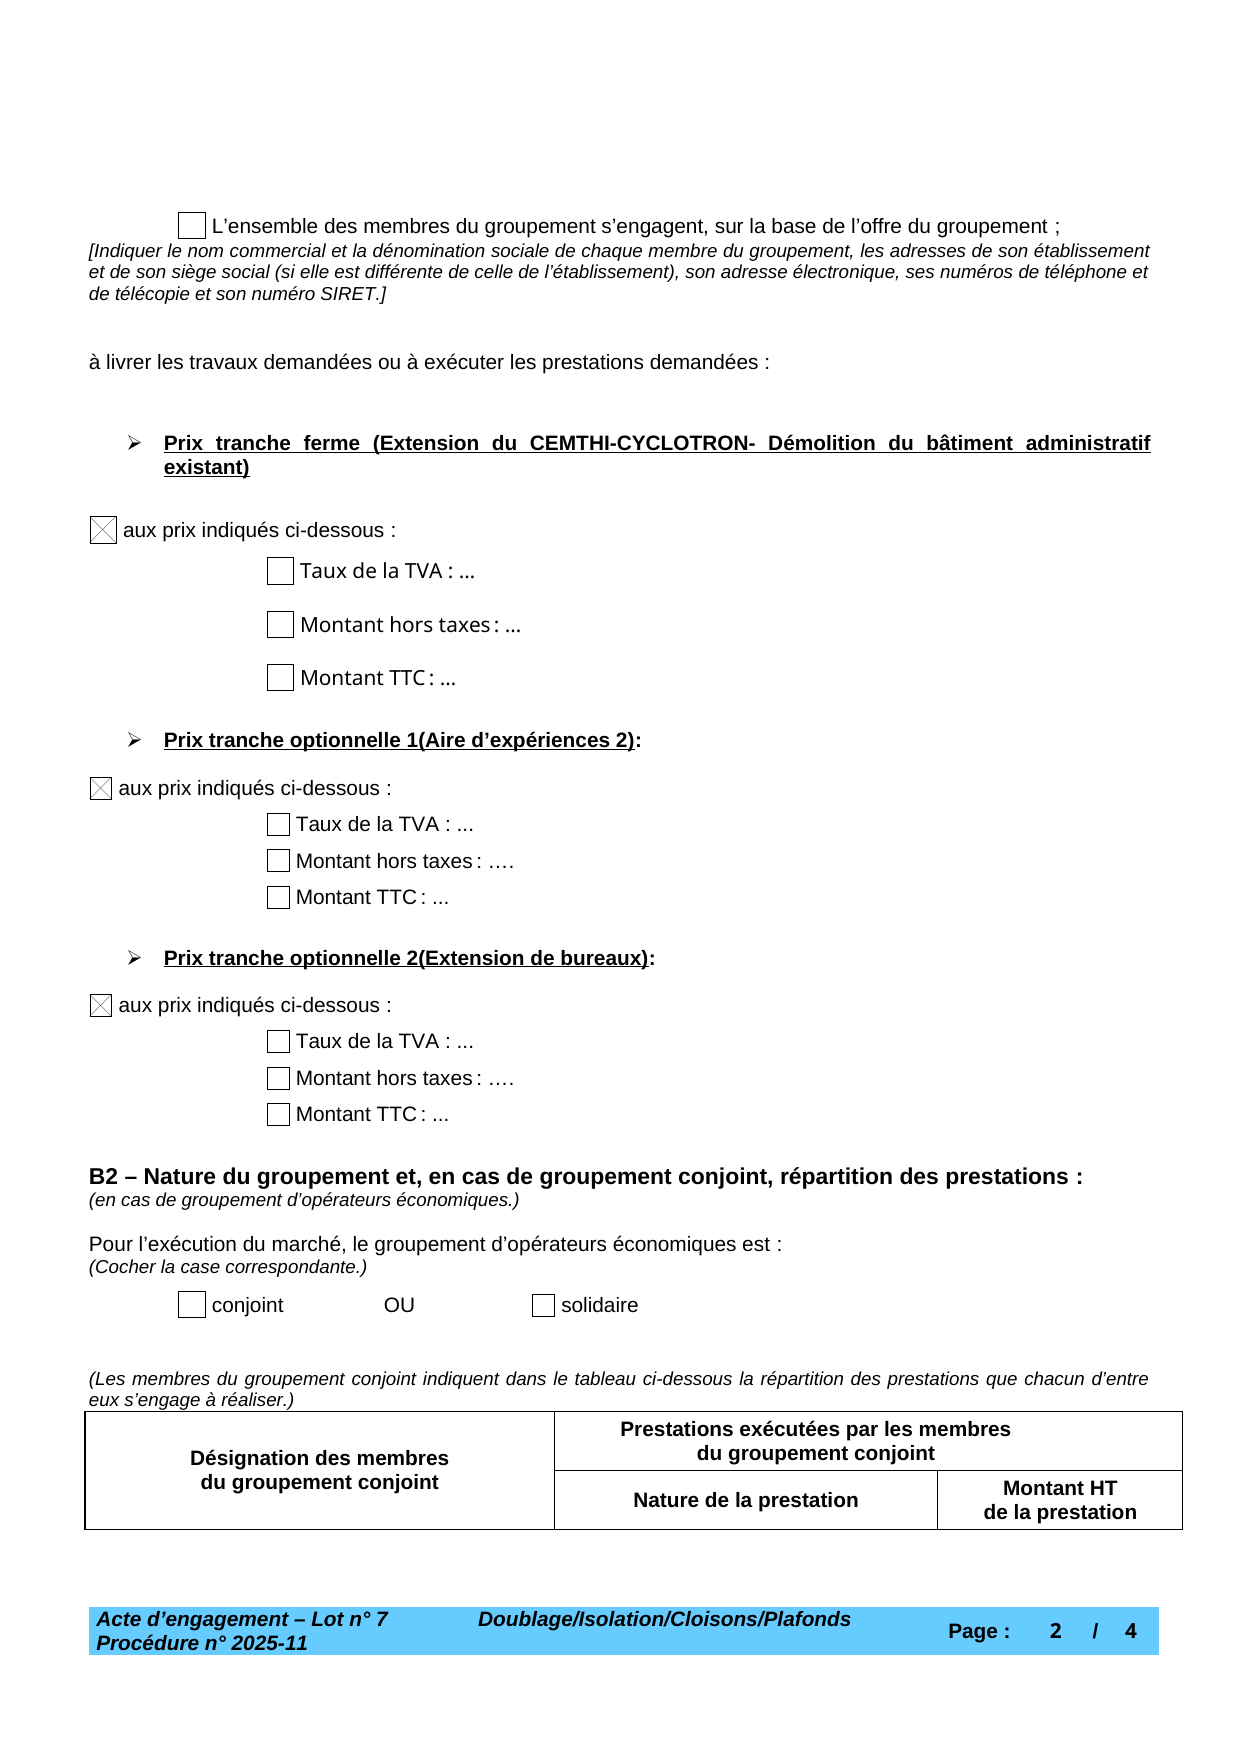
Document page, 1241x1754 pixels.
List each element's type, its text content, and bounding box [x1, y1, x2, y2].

list Prix tranche optionnelle 1(Aire d’expériences 2): [126, 728, 1152, 752]
text aux prix indiqués ci-dessous : [89, 776, 1152, 800]
text Montant hors taxes : …. [266, 1066, 1152, 1090]
table_cell Montant HT de la prestation [938, 1471, 1182, 1529]
text (Cocher la case correspondante.) [89, 1256, 1152, 1278]
table_header Désignation des membres du groupement conjoint [86, 1412, 554, 1529]
text aux prix indiqués ci-dessous : [89, 993, 1152, 1017]
text Montant TTC : … [266, 663, 1152, 692]
text B2 – Nature du groupement et, en cas de groupement conjoint, répartition des prestations : [89, 1163, 1152, 1189]
table_cell Nature de la prestation [555, 1471, 937, 1529]
text Montant hors taxes : …. [266, 848, 1152, 872]
text aux prix indiqués ci-dessous : [89, 515, 1152, 544]
table_header Prestations exécutées par les membres du groupement conjoint [555, 1412, 1182, 1470]
text (en cas de groupement d’opérateurs économiques.) [89, 1189, 1152, 1211]
text conjoint OU solidaire [89, 1290, 1152, 1318]
text Taux de la TVA : … [266, 556, 1152, 585]
list Prix tranche optionnelle 2(Extension de bureaux): [126, 945, 1152, 969]
text Taux de la TVA : ... [266, 1029, 1152, 1053]
list Prix tranche ferme (Extension du CEMTHI-CYCLOTRON- Démolition du bâtiment administratif existant) [126, 431, 1152, 479]
text à livrer les travaux demandées ou à exécuter les prestations demandées : [89, 350, 1152, 374]
text L’ensemble des membres du groupement s’engagent, sur la base de l’offre du groupement ; [177, 211, 1152, 239]
text Taux de la TVA : ... [266, 812, 1152, 836]
text (Les membres du groupement conjoint indiquent dans le tableau ci-dessous la répartition des prestations que chacun d’entre eux s’engage à réaliser.) [89, 1367, 1152, 1411]
text Montant hors taxes : … [266, 610, 1152, 638]
text [Indiquer le nom commercial et la dénomination sociale de chaque membre du groupement, les adresses de son établissement et de son siège social (si elle est différente de celle de l’établissement), son adresse électronique, ses numéros de téléphone et de télécopie et son numéro SIRET.] [89, 239, 1152, 304]
text Montant TTC : ... [266, 1102, 1152, 1126]
text Montant TTC : ... [266, 885, 1152, 909]
text Pour l’exécution du marché, le groupement d’opérateurs économiques est : [89, 1232, 1152, 1256]
